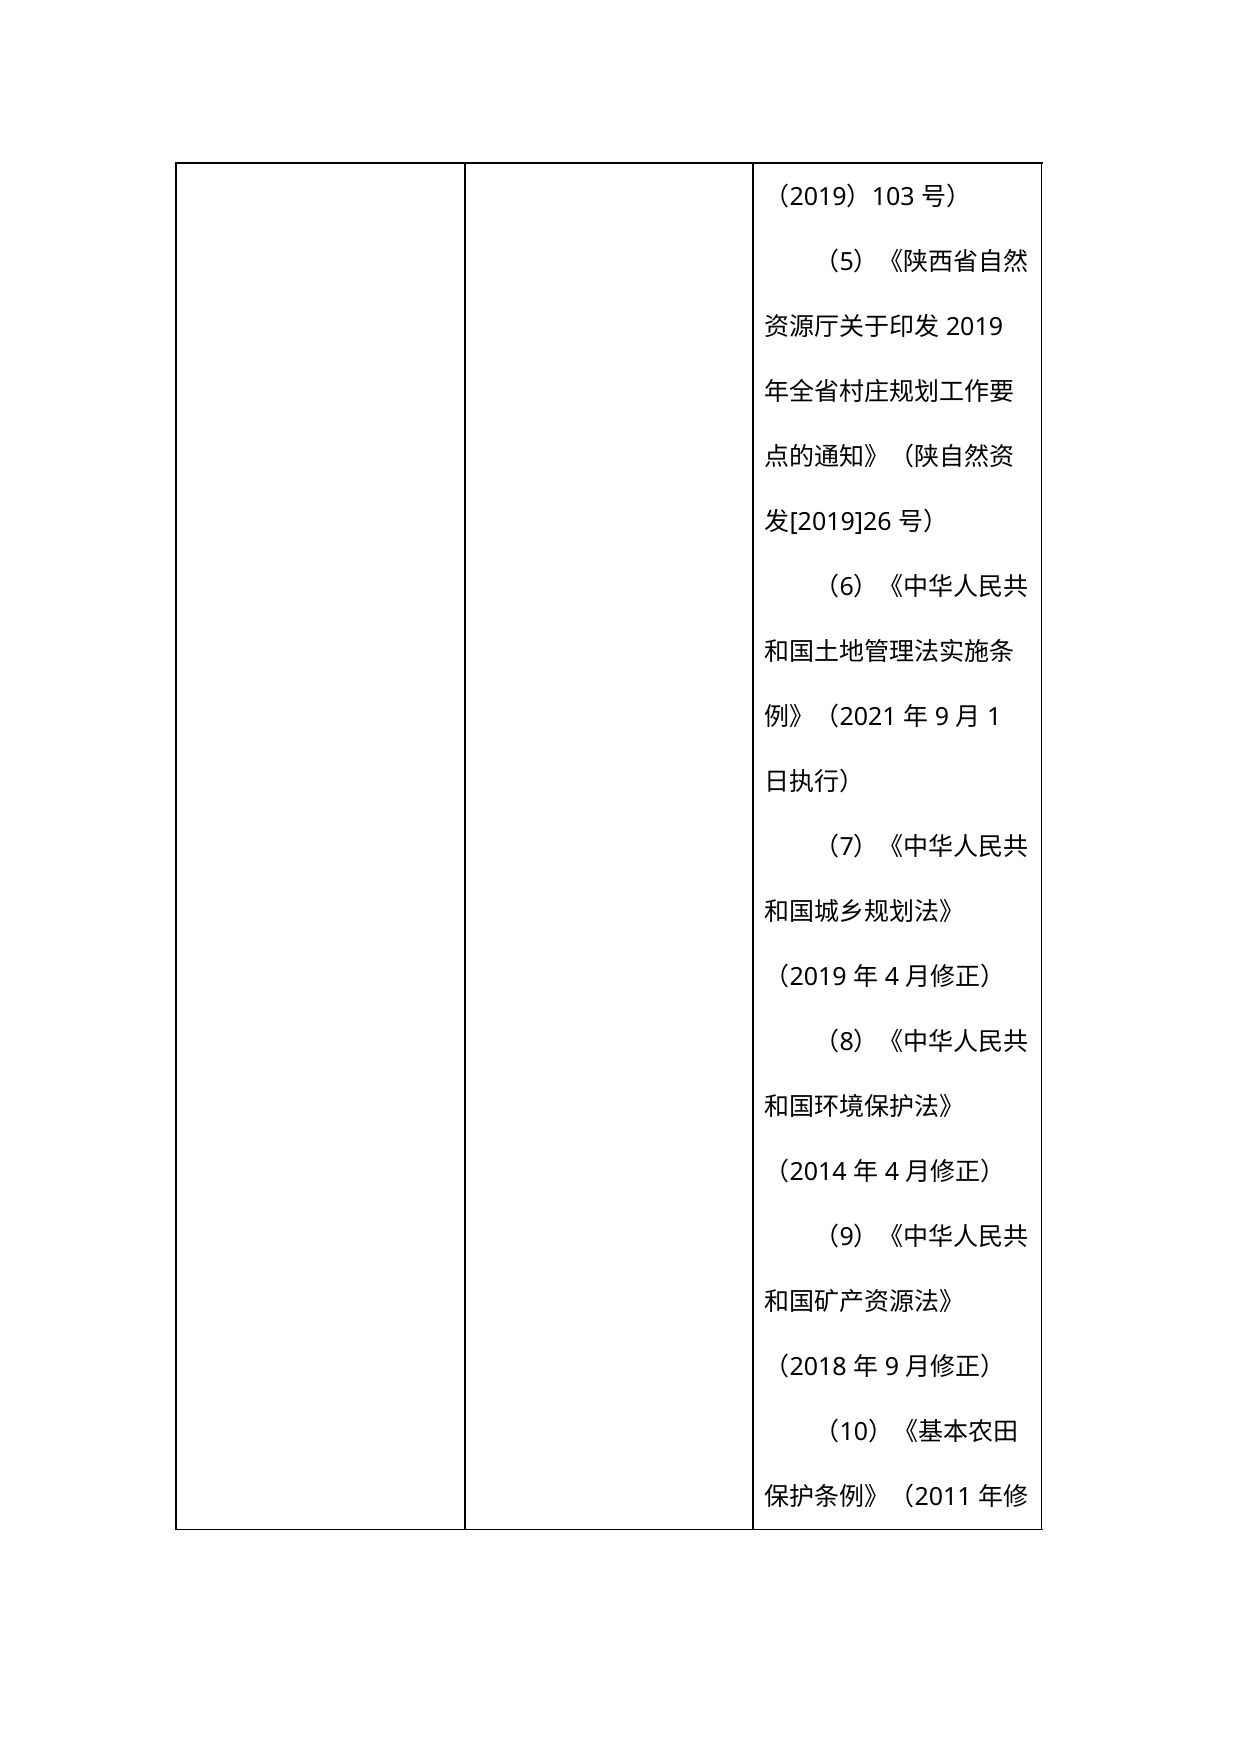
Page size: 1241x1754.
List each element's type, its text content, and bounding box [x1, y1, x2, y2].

table_cell [466, 164, 752, 1528]
table_cell 1 [177, 164, 464, 1528]
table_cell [754, 164, 1041, 1528]
